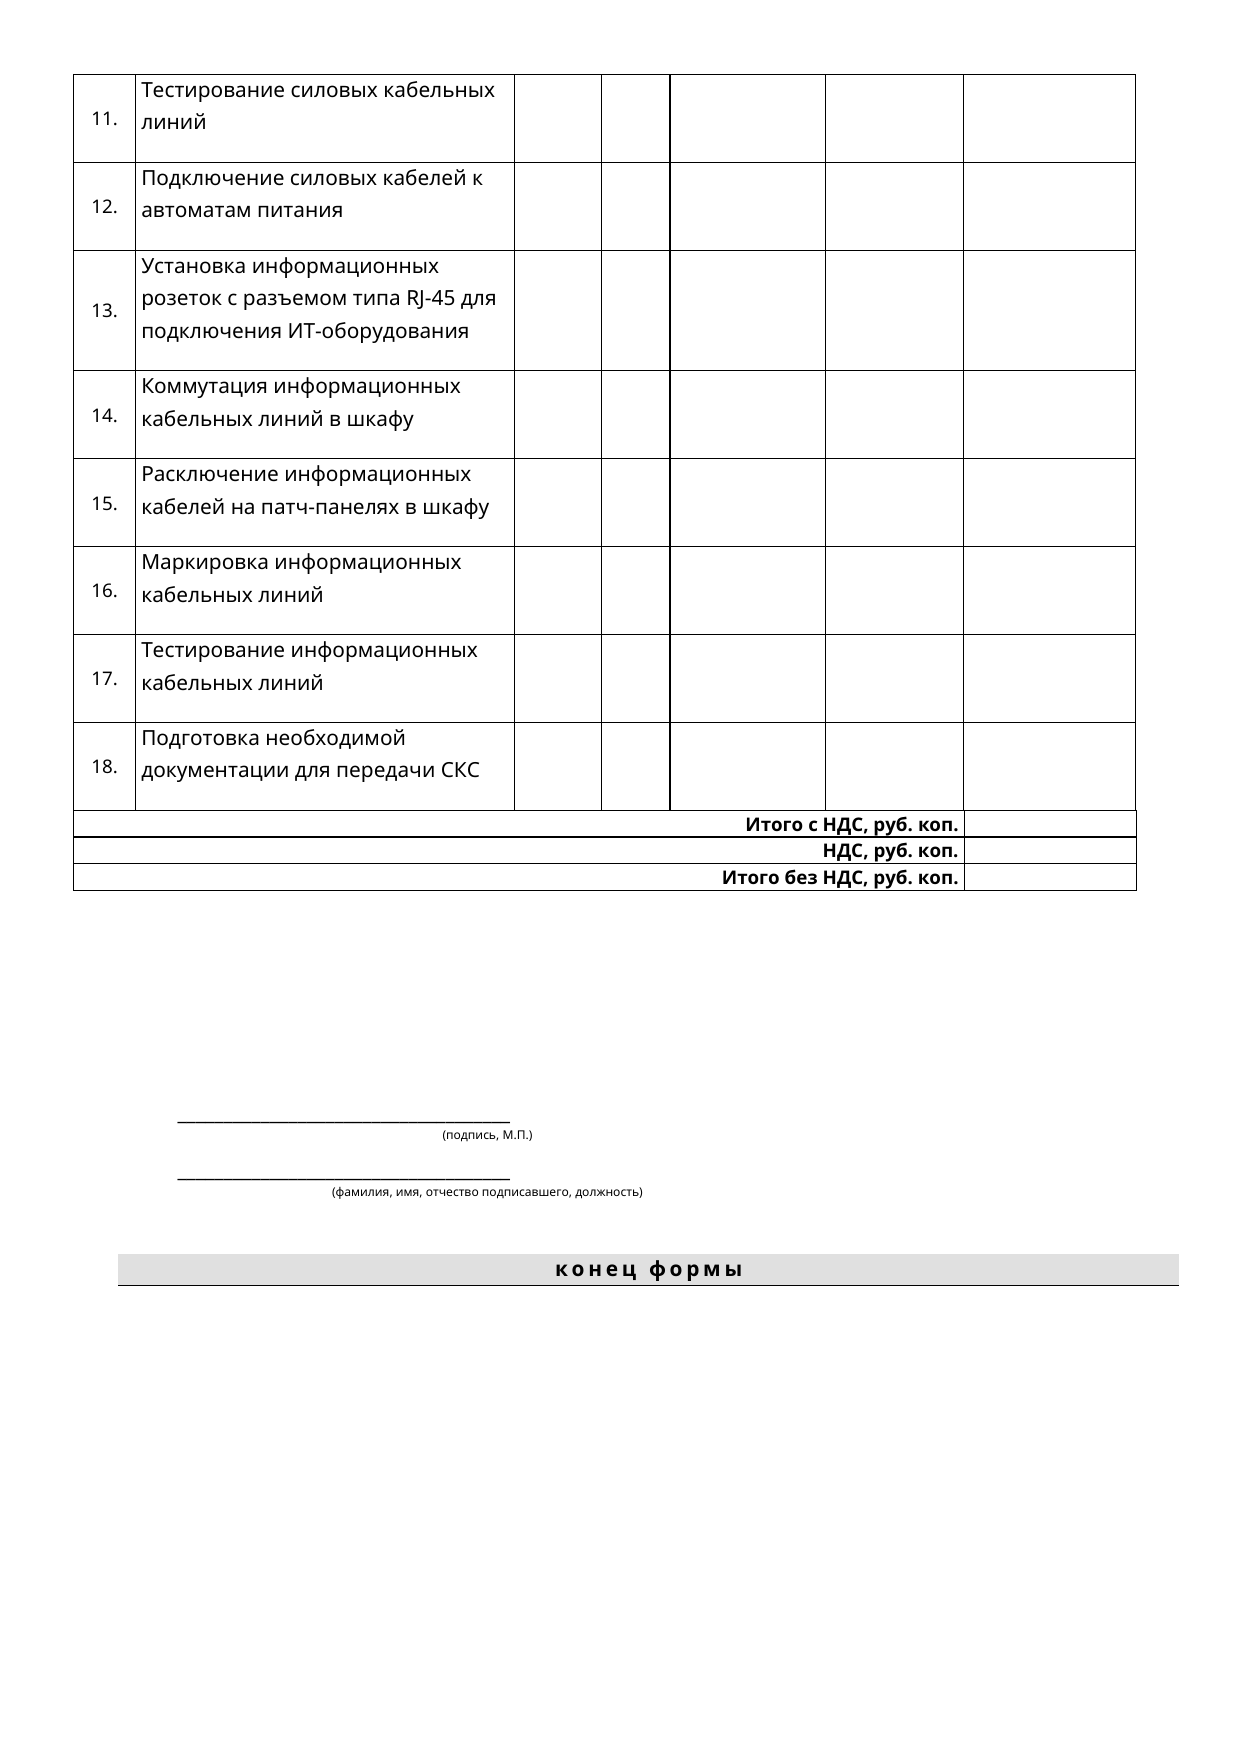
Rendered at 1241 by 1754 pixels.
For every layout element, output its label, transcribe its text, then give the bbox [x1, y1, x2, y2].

table_cell [602, 547, 669, 634]
table_cell [602, 635, 669, 722]
table_cell Маркировка информационных кабельных линий [136, 547, 514, 634]
table_cell [671, 723, 825, 810]
table_cell [965, 838, 1136, 863]
text (подпись, М.П.) [118, 1126, 797, 1155]
table_cell Подготовка необходимой документации для передачи СКС [136, 723, 514, 810]
text ____________________________________ [118, 1098, 1181, 1126]
table_cell [671, 371, 825, 458]
table_cell [965, 811, 1136, 836]
table_cell [515, 75, 601, 162]
table_cell [826, 547, 963, 634]
table_cell [826, 75, 963, 162]
table_cell [602, 723, 669, 810]
table_cell [826, 163, 963, 250]
table_cell 16. [74, 547, 135, 634]
table_cell [964, 251, 1135, 370]
table_cell [671, 635, 825, 722]
table_cell [964, 723, 1135, 810]
table_cell Тестирование силовых кабельных линий [136, 75, 514, 162]
table_cell [826, 371, 963, 458]
table_cell [964, 75, 1135, 162]
table_cell Подключение силовых кабелей к автоматам питания [136, 163, 514, 250]
table_cell [602, 75, 669, 162]
table_cell 12. [74, 163, 135, 250]
table_cell [826, 459, 963, 546]
table_cell 13. [74, 251, 135, 370]
table_cell [964, 547, 1135, 634]
table_cell [602, 163, 669, 250]
table_cell 14. [74, 371, 135, 458]
table_cell Коммутация информационных кабельных линий в шкафу [136, 371, 514, 458]
table_cell [826, 723, 963, 810]
table_cell [602, 371, 669, 458]
table_cell Итого с НДС, руб. коп. [74, 811, 964, 836]
table_cell [964, 371, 1135, 458]
table_cell [602, 251, 669, 370]
table_cell [965, 864, 1136, 889]
text (фамилия, имя, отчество подписавшего, должность) [118, 1183, 797, 1212]
table_cell [515, 723, 601, 810]
table_cell Установка информационных розеток с разъемом типа RJ-45 для подключения ИТ-оборудования [136, 251, 514, 370]
table_cell [515, 251, 601, 370]
table_cell [826, 251, 963, 370]
table_cell 18. [74, 723, 135, 810]
text ____________________________________ [118, 1155, 1181, 1183]
table_cell Итого без НДС, руб. коп. [74, 864, 964, 889]
table_cell 11. [74, 75, 135, 162]
table_cell Тестирование информационных кабельных линий [136, 635, 514, 722]
table_cell [671, 75, 825, 162]
table_cell [671, 459, 825, 546]
table_cell [826, 635, 963, 722]
table_cell 15. [74, 459, 135, 546]
table_cell [964, 163, 1135, 250]
table_cell 17. [74, 635, 135, 722]
table_cell [515, 547, 601, 634]
text конец формы [118, 1254, 1179, 1285]
table_cell [515, 459, 601, 546]
table_cell [671, 163, 825, 250]
table_cell НДС, руб. коп. [74, 838, 964, 863]
table_cell [671, 251, 825, 370]
table_cell [602, 459, 669, 546]
table_cell [964, 635, 1135, 722]
table_cell [671, 547, 825, 634]
table_cell [515, 163, 601, 250]
table_cell Расключение информационных кабелей на патч-панелях в шкафу [136, 459, 514, 546]
table_cell [515, 635, 601, 722]
table_cell [964, 459, 1135, 546]
table_cell [515, 371, 601, 458]
